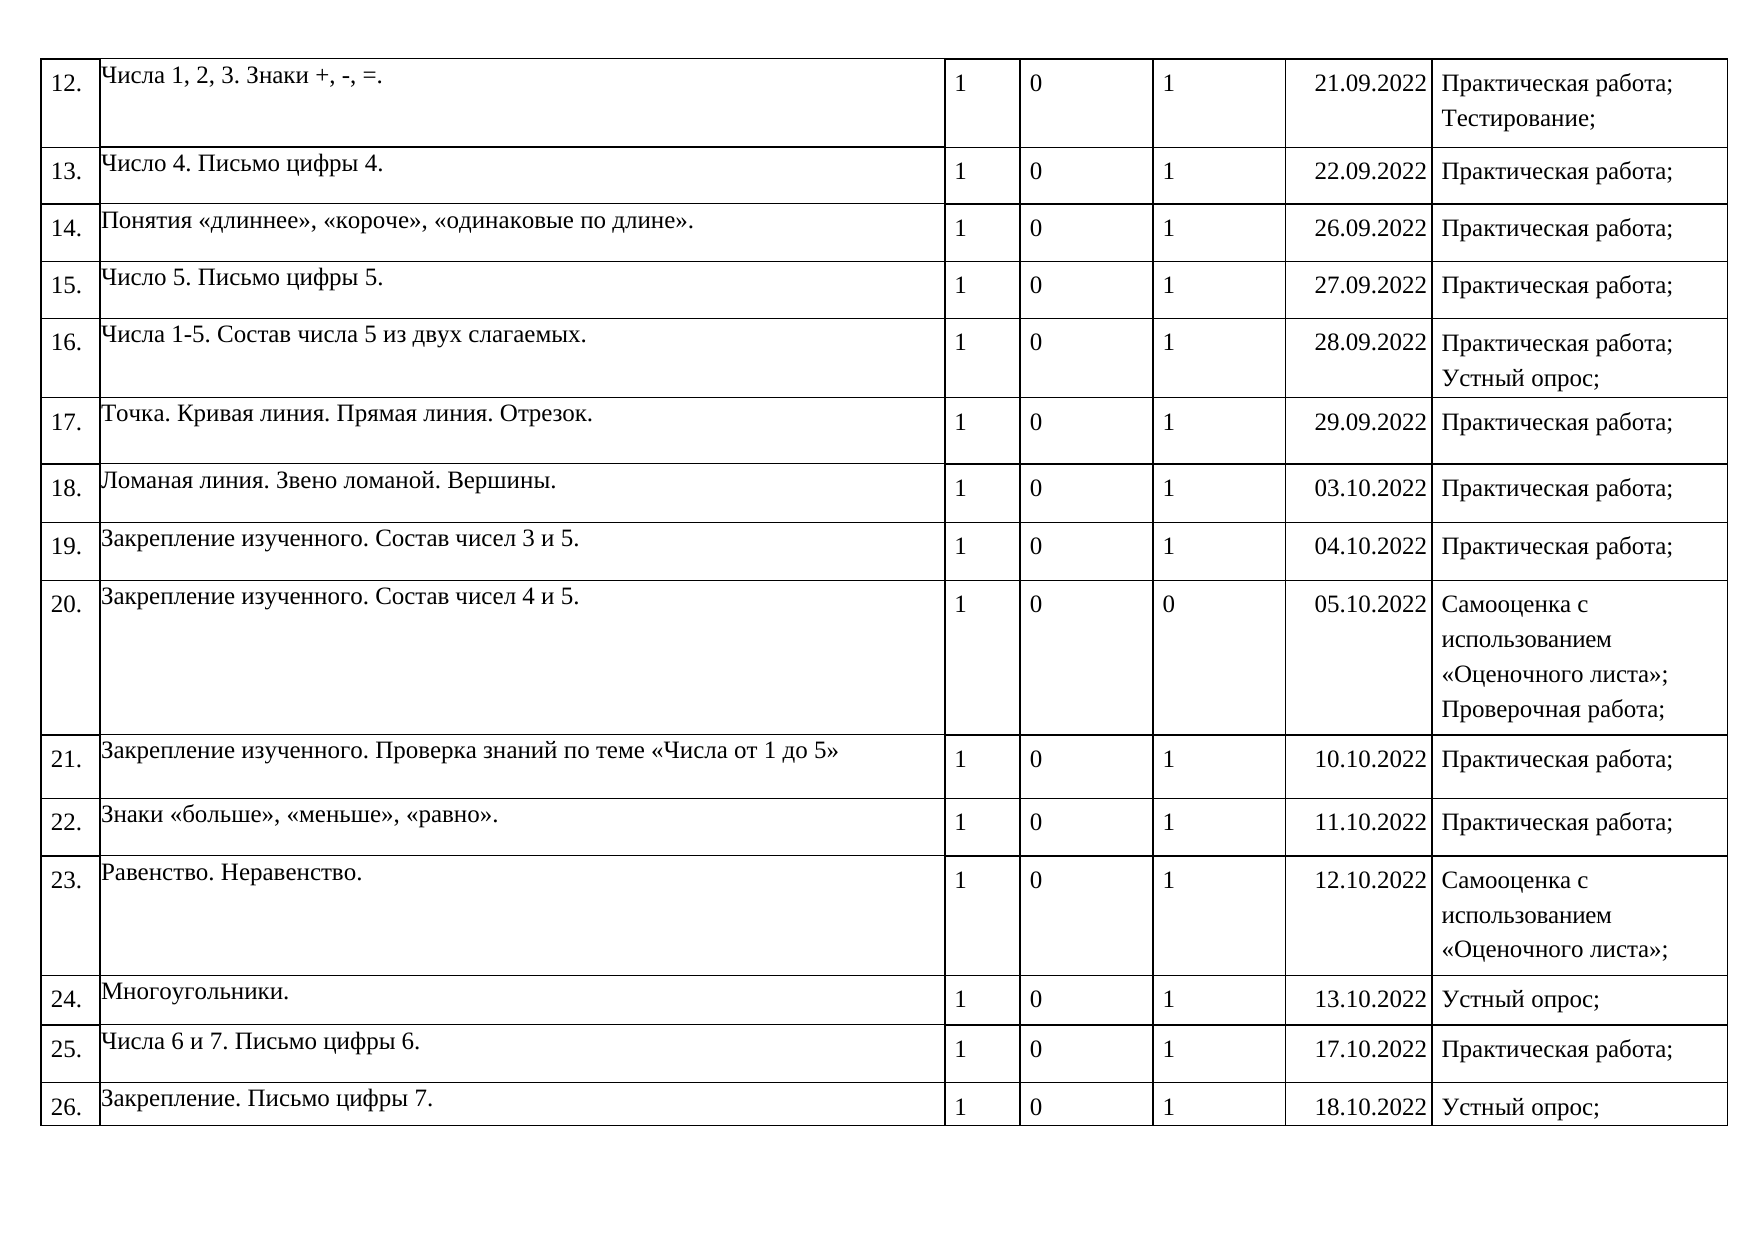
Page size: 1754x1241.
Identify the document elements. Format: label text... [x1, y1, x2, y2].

table_cell Закрепление. Письмо цифры 7. [101, 1083, 944, 1125]
table_cell 16. [42, 319, 99, 397]
table_cell 04.10.2022 [1286, 523, 1431, 579]
table_cell 1 [946, 465, 1019, 522]
table_cell 25. [42, 1026, 99, 1082]
table_cell 1 [1154, 205, 1285, 261]
table_cell Числа 1-5. Состав числа 5 из двух слагаемых. [101, 319, 944, 397]
table_cell 12.10.2022 [1286, 857, 1431, 974]
table_cell Устный опрос; [1433, 976, 1727, 1024]
table_cell Самооценка с использованием «Оценочного листа»; Проверочная работа; [1433, 581, 1727, 734]
table_cell 1 [1154, 319, 1285, 397]
table_cell 1 [1154, 799, 1285, 855]
table_cell 0 [1021, 1083, 1152, 1125]
table_cell 1 [946, 205, 1019, 261]
table_cell Закрепление изученного. Состав чисел 3 и 5. [101, 523, 944, 579]
table_cell 26. [42, 1083, 99, 1125]
table_cell Число 4. Письмо цифры 4. [101, 148, 944, 203]
table_cell 1 [946, 1083, 1019, 1125]
table_cell 18.10.2022 [1286, 1083, 1431, 1125]
table_cell 1 [946, 60, 1019, 146]
table_cell 22.09.2022 [1286, 148, 1431, 203]
table_cell 0 [1021, 205, 1152, 261]
table_cell 1 [1154, 398, 1285, 463]
table_cell 1 [946, 976, 1019, 1024]
table_cell 29.09.2022 [1286, 398, 1431, 463]
table_cell 1 [946, 799, 1019, 855]
table_cell Практическая работа; [1433, 262, 1727, 318]
table_cell Практическая работа; [1433, 398, 1727, 463]
table_cell 15. [42, 262, 99, 318]
table_cell 1 [1154, 465, 1285, 522]
table_cell 21.09.2022 [1286, 60, 1431, 146]
table_cell Числа 1, 2, 3. Знаки +, -, =. [101, 59, 944, 146]
table_cell Практическая работа; Тестирование; [1433, 60, 1727, 146]
table_cell 17. [42, 398, 99, 463]
table_cell 0 [1021, 799, 1152, 855]
table_cell Устный опрос; [1433, 1083, 1727, 1125]
table_cell 0 [1154, 581, 1285, 734]
table_cell Практическая работа; [1433, 1026, 1727, 1082]
table_cell 1 [946, 319, 1019, 397]
table_cell 23. [42, 857, 99, 974]
table_cell 1 [1154, 523, 1285, 579]
table_cell 13. [42, 148, 99, 203]
table_cell Понятия «длиннее», «короче», «одинаковые по длине». [101, 204, 944, 261]
table_cell Практическая работа; [1433, 205, 1727, 261]
table_cell Практическая работа; [1433, 148, 1727, 203]
table_cell Практическая работа; [1433, 799, 1727, 855]
table_cell 1 [946, 581, 1019, 734]
table_cell 20. [42, 581, 99, 734]
table_cell 1 [1154, 976, 1285, 1024]
table_cell Ломаная линия. Звено ломаной. Вершины. [101, 464, 944, 522]
table_cell 14. [42, 205, 99, 261]
table_cell Практическая работа; [1433, 736, 1727, 798]
table_cell 0 [1021, 976, 1152, 1024]
table_cell 17.10.2022 [1286, 1026, 1431, 1082]
table_cell 1 [1154, 262, 1285, 318]
table_cell 28.09.2022 [1286, 319, 1431, 397]
table_cell 0 [1021, 465, 1152, 522]
table_cell Самооценка с использованием «Оценочного листа»; [1433, 857, 1727, 974]
table_cell 1 [946, 1026, 1019, 1082]
table_cell 27.09.2022 [1286, 262, 1431, 318]
table_cell 0 [1021, 523, 1152, 579]
table_cell 24. [42, 976, 99, 1024]
table_cell 26.09.2022 [1286, 205, 1431, 261]
table_cell Число 5. Письмо цифры 5. [101, 262, 944, 318]
table_cell 0 [1021, 736, 1152, 798]
table_cell 19. [42, 523, 99, 579]
table_cell 18. [42, 465, 99, 522]
table_cell 13.10.2022 [1286, 976, 1431, 1024]
table_cell 1 [946, 523, 1019, 579]
table_cell Многоугольники. [101, 976, 944, 1024]
table_cell 1 [946, 398, 1019, 463]
table_cell 05.10.2022 [1286, 581, 1431, 734]
table_cell Равенство. Неравенство. [101, 856, 944, 974]
table_cell 1 [1154, 1083, 1285, 1125]
table_cell 1 [946, 736, 1019, 798]
table_cell Точка. Кривая линия. Прямая линия. Отрезок. [101, 398, 944, 463]
table_cell 1 [1154, 60, 1285, 146]
table_cell 0 [1021, 319, 1152, 397]
table_cell 1 [1154, 148, 1285, 203]
table_cell Практическая работа; [1433, 523, 1727, 579]
table_cell 22. [42, 799, 99, 855]
table_cell Практическая работа; Устный опрос; [1433, 319, 1727, 397]
table_cell Закрепление изученного. Проверка знаний по теме «Числа от 1 до 5» [101, 735, 944, 798]
table_cell 1 [1154, 736, 1285, 798]
table_cell 1 [946, 262, 1019, 318]
table_cell 10.10.2022 [1286, 736, 1431, 798]
table_cell Практическая работа; [1433, 465, 1727, 522]
table_cell Числа 6 и 7. Письмо цифры 6. [101, 1025, 944, 1082]
table_cell 1 [1154, 1026, 1285, 1082]
table_cell 1 [1154, 857, 1285, 974]
table_cell Знаки «больше», «меньше», «равно». [101, 799, 944, 855]
table_cell 12. [42, 60, 99, 146]
table_cell 0 [1021, 581, 1152, 734]
table_cell 03.10.2022 [1286, 465, 1431, 522]
table_cell 0 [1021, 398, 1152, 463]
table_cell 0 [1021, 60, 1152, 146]
table_cell 0 [1021, 857, 1152, 974]
table_cell 0 [1021, 1026, 1152, 1082]
table_cell 1 [946, 857, 1019, 974]
table_cell Закрепление изученного. Состав чисел 4 и 5. [101, 581, 944, 734]
table_cell 0 [1021, 262, 1152, 318]
table_cell 21. [42, 736, 99, 798]
table_cell 11.10.2022 [1286, 799, 1431, 855]
table_cell 1 [946, 148, 1019, 203]
table_cell 0 [1021, 148, 1152, 203]
